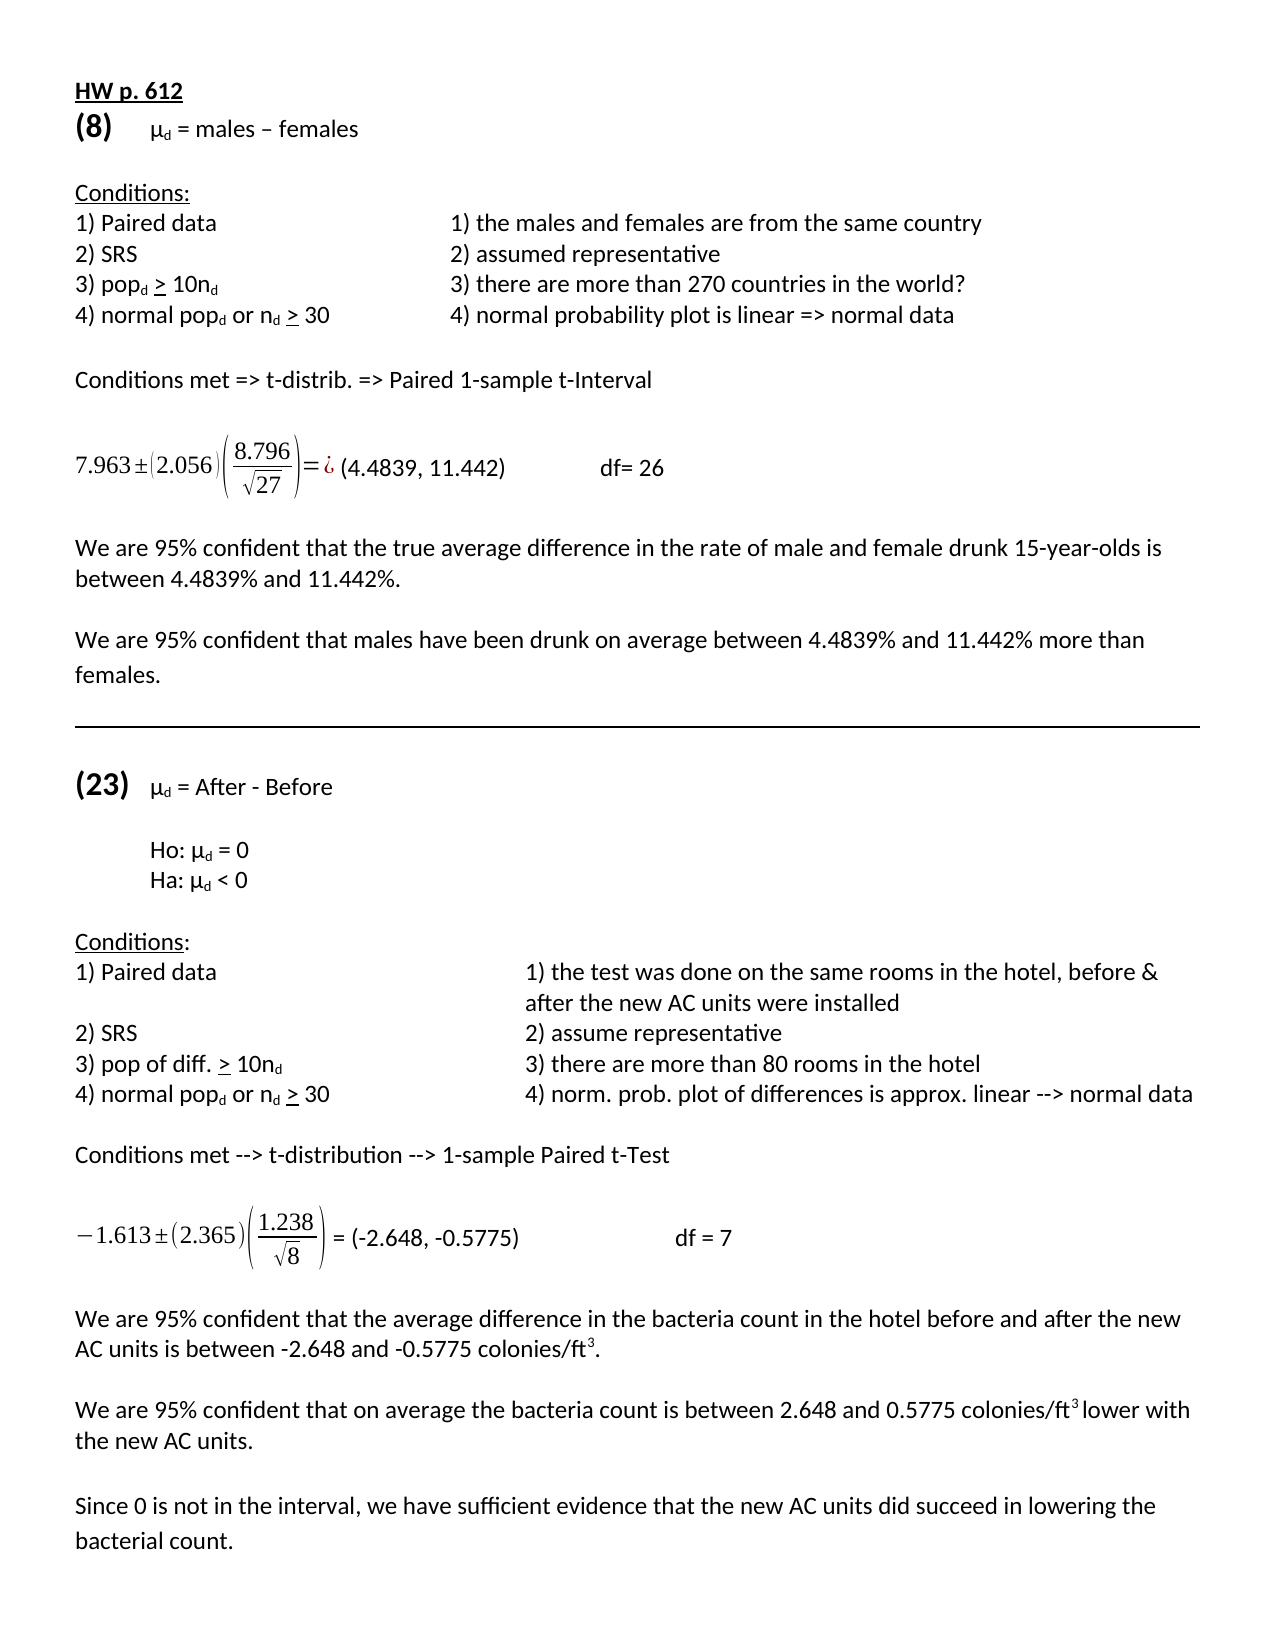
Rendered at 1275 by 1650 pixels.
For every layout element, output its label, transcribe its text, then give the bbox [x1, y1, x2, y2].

text Conditions: [75, 177, 1200, 207]
text (8) μd = males – females [75, 106, 1200, 146]
text 3) popd > 10nd 3) there are more than 270 countries in the world? [75, 268, 1200, 299]
text We are 95% confident that males have been drunk on average between 4.4839% and 11.442% more than females. [75, 624, 1200, 689]
text Ha: μd < 0 [75, 865, 1200, 895]
text (23) μd = After - Before [75, 763, 1200, 804]
text 4) normal popd or nd > 30 4) normal probability plot is linear => normal data [75, 299, 1200, 329]
text Since 0 is not in the interval, we have sufficient evidence that the new AC units did succeed in lowering the bacterial count. [75, 1490, 1200, 1556]
text 2) SRS 2) assume representative [75, 1017, 1200, 1048]
text We are 95% confident that the true average difference in the rate of male and female drunk 15-year-olds is between 4.4839% and 11.442%. [75, 532, 1200, 593]
text Conditions met => t-distrib. => Paired 1-sample t-Interval [75, 364, 1200, 395]
text We are 95% confident that the average difference in the bacteria count in the hotel before and after the new AC units is between -2.648 and -0.5775 colonies/ft3. [75, 1303, 1200, 1364]
text 3) pop of diff. > 10nd 3) there are more than 80 rooms in the hotel [75, 1048, 1200, 1078]
text 2) SRS 2) assumed representative [75, 238, 1200, 268]
text 4) normal popd or nd > 30 4) norm. prob. plot of differences is approx. linear --> normal data [75, 1078, 1200, 1109]
text 1) Paired data 1) the males and females are from the same country [75, 207, 1200, 238]
text Conditions met --> t-distribution --> 1-sample Paired t-Test [75, 1139, 1200, 1170]
text Conditions: [75, 926, 1200, 956]
text We are 95% confident that on average the bacteria count is between 2.648 and 0.5775 colonies/ft3 lower with the new AC units. [75, 1394, 1200, 1455]
text HW p. 612 [75, 75, 1200, 106]
text (4.4839, 11.442) df= 26 [75, 434, 1200, 502]
text = (-2.648, -0.5775) df = 7 [75, 1205, 1200, 1272]
text Ho: μd = 0 [75, 834, 1200, 865]
text 1) Paired data 1) the test was done on the same rooms in the hotel, before & after the new AC units were installed [75, 956, 1200, 1017]
